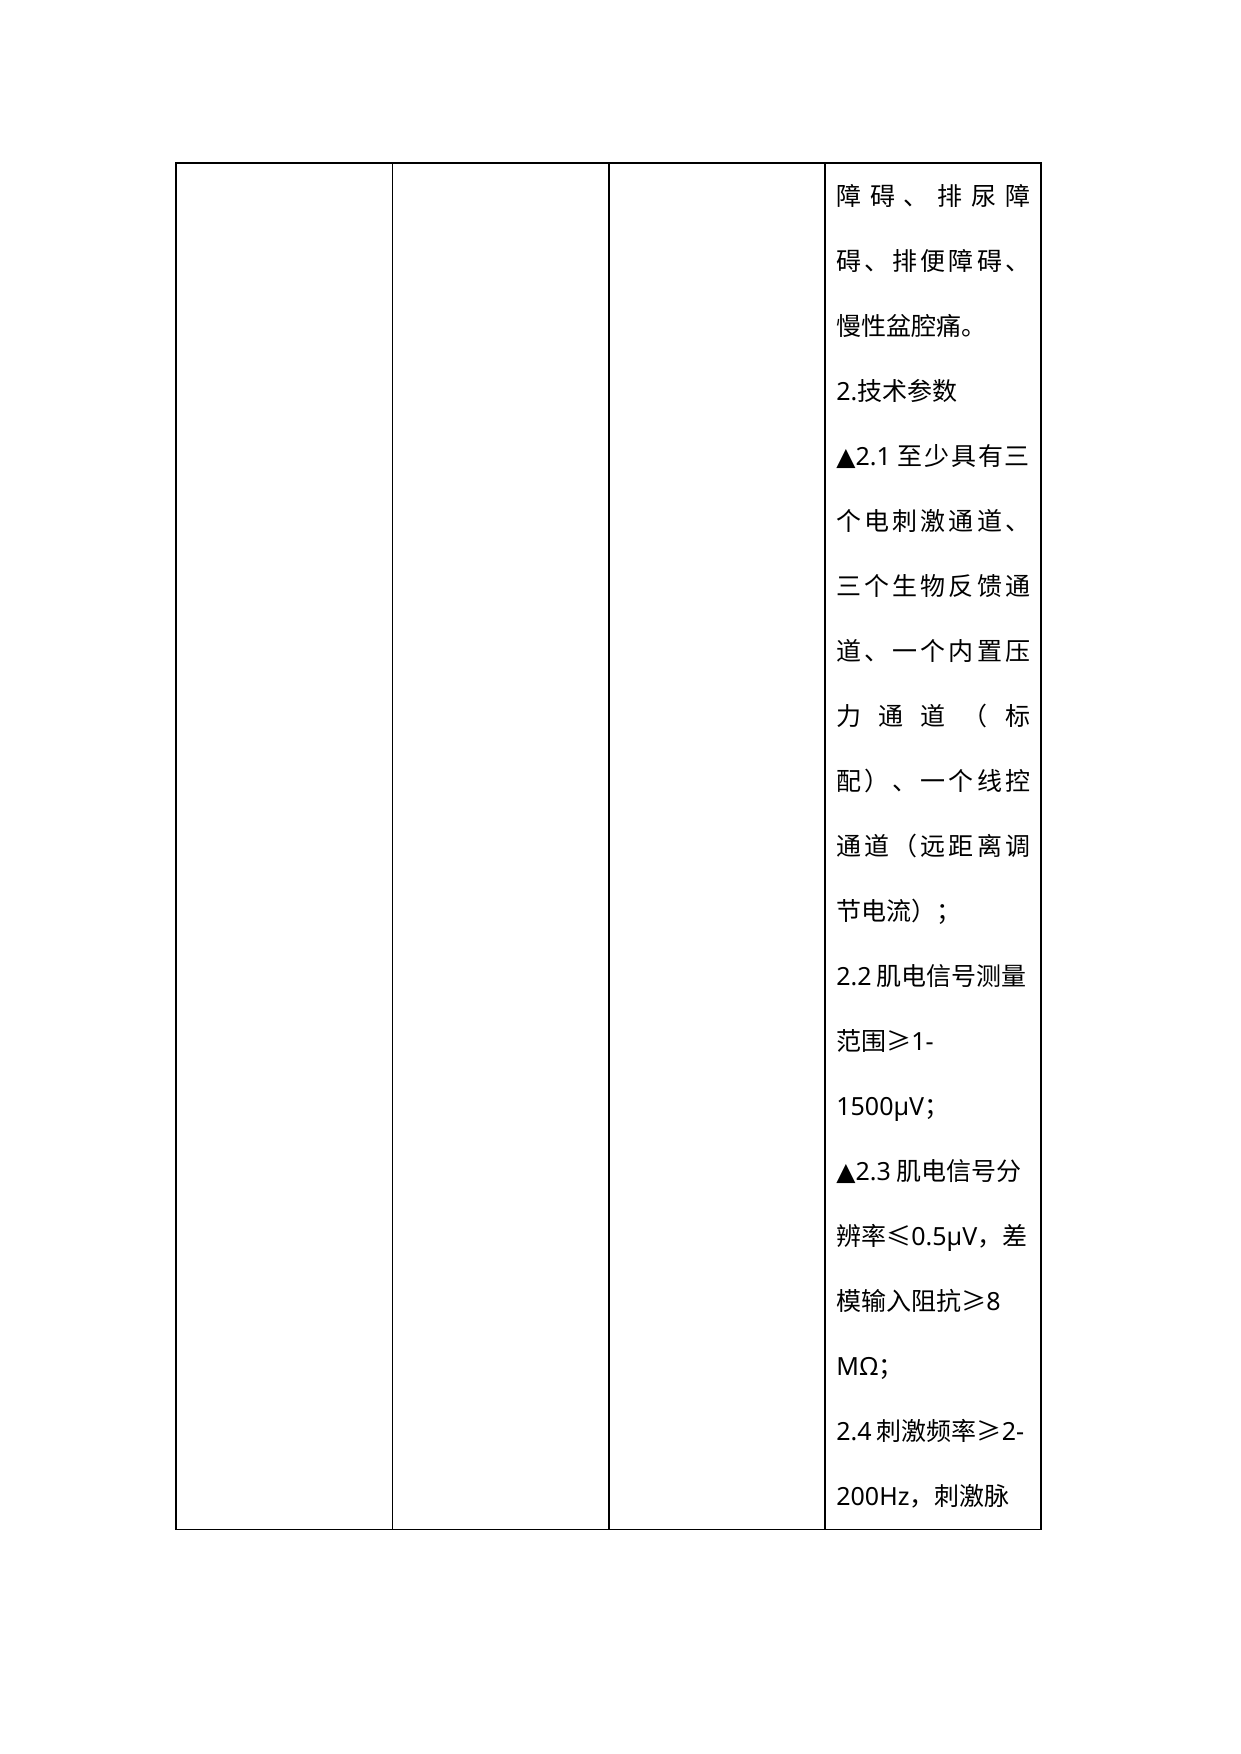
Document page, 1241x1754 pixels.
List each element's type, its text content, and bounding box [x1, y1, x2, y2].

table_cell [826, 164, 1040, 1528]
table_cell 6 [393, 164, 608, 1528]
table_cell [610, 164, 824, 1528]
table_cell [177, 164, 392, 1528]
